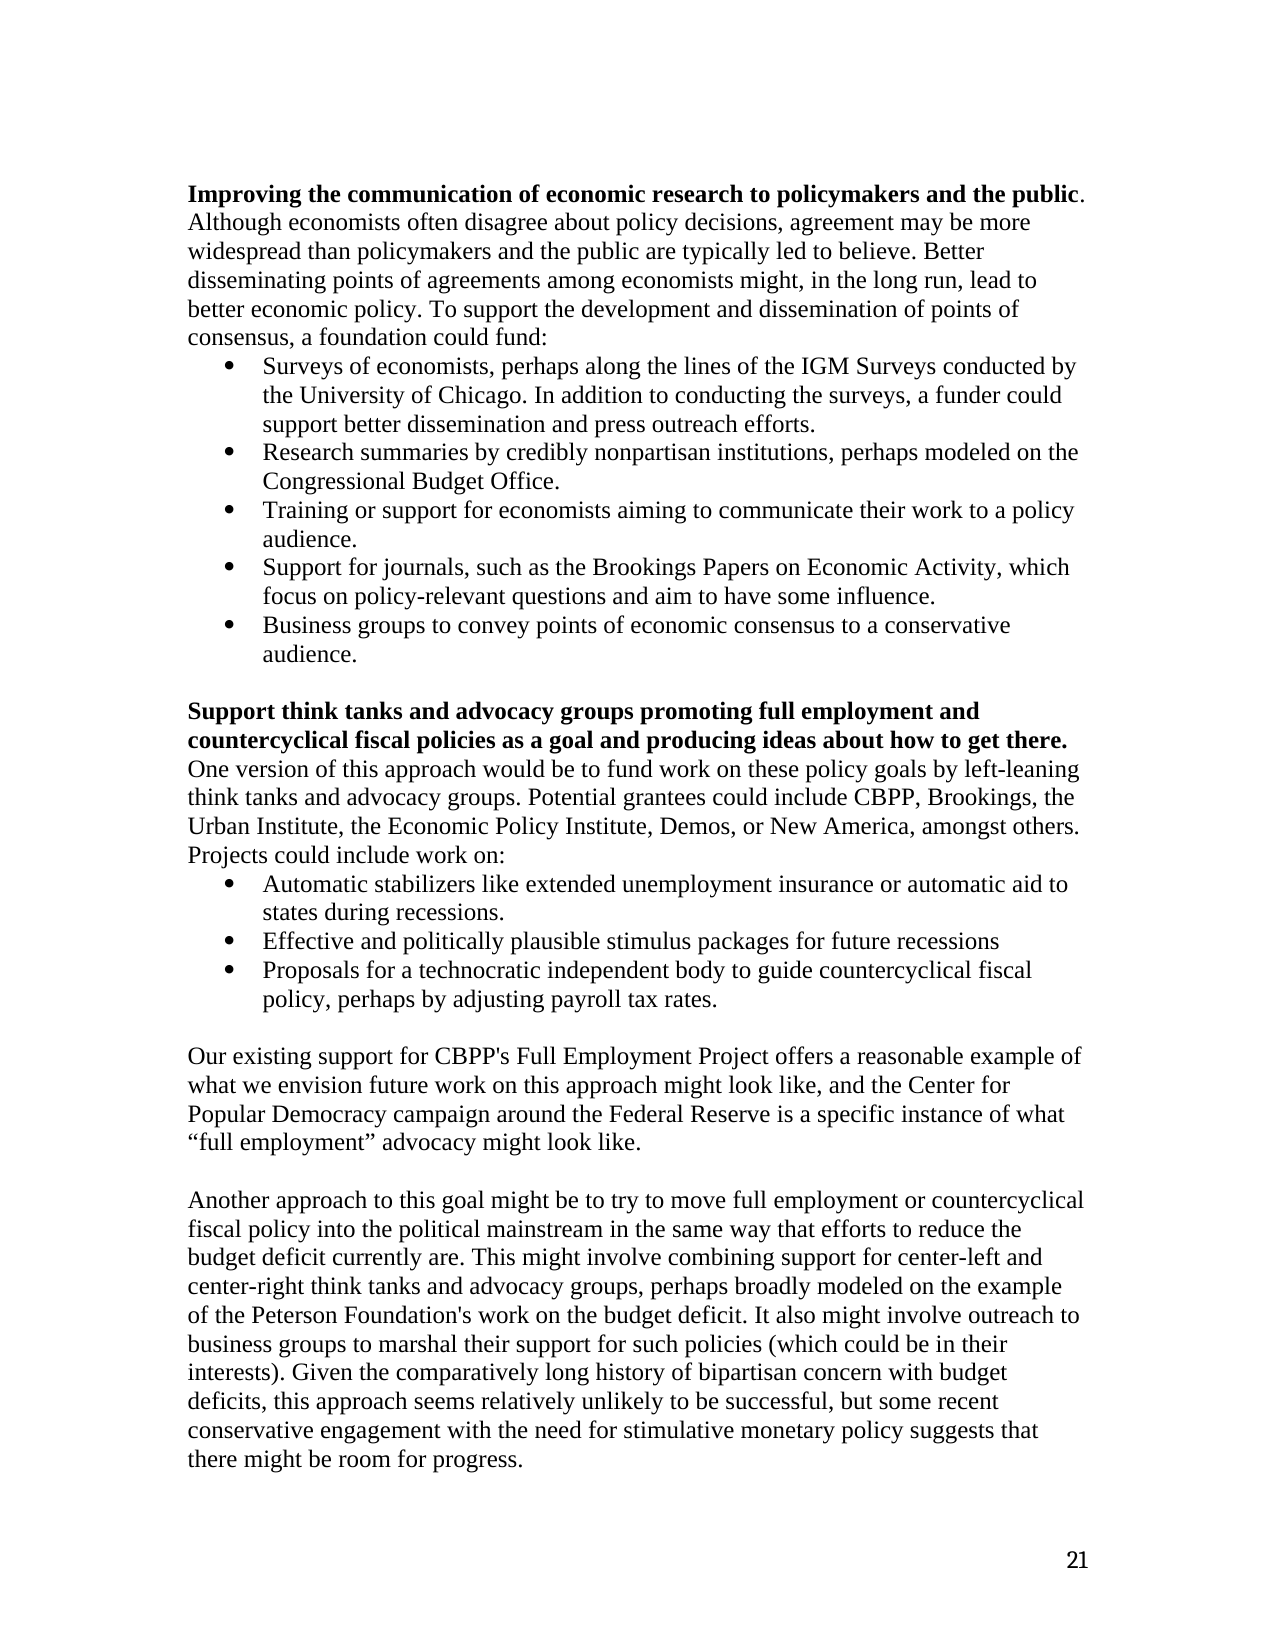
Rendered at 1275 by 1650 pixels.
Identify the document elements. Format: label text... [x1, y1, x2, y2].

list Proposals for a technocratic independent body to guide countercyclical fiscal policy, perhaps by adjusting payroll tax rates. [225, 955, 1087, 1012]
list Training or support for economists aiming to communicate their work to a policy audience. [225, 495, 1087, 552]
text Support think tanks and advocacy groups promoting full employment and countercyclical fiscal policies as a goal and producing ideas about how to get there. One version of this approach would be to fund work on these policy goals by left-leaning think tanks and advocacy groups. Potential grantees could include CBPP, Brookings, the Urban Institute, the Economic Policy Institute, Demos, or New America, amongst others. Projects could include work on: [187, 696, 1087, 869]
list Research summaries by credibly nonpartisan institutions, perhaps modeled on the Congressional Budget Office. [225, 437, 1087, 495]
list Business groups to convey points of economic consensus to a conservative audience. [225, 610, 1087, 667]
text Another approach to this goal might be to try to move full employment or countercyclical fiscal policy into the political mainstream in the same way that efforts to reduce the budget deficit currently are. This might involve combining support for center-left and center-right think tanks and advocacy groups, perhaps broadly modeled on the example of the Peterson Foundation's work on the budget deficit. It also might involve outreach to business groups to marshal their support for such policies (which could be in their interests). Given the comparatively long history of bipartisan concern with budget deficits, this approach seems relatively unlikely to be successful, but some recent conservative engagement with the need for stimulative monetary policy suggests that there might be room for progress. [187, 1185, 1087, 1472]
list Surveys of economists, perhaps along the lines of the IGM Surveys conducted by the University of Chicago. In addition to conducting the surveys, a funder could support better dissemination and press outreach efforts. [225, 351, 1087, 437]
text Improving the communication of economic research to policymakers and the public. Although economists often disagree about policy decisions, agreement may be more widespread than policymakers and the public are typically led to believe. Better disseminating points of agreements among economists might, in the long run, lead to better economic policy. To support the development and dissemination of points of consensus, a foundation could fund: [187, 179, 1087, 351]
list Support for journals, such as the Brookings Papers on Economic Activity, which focus on policy-relevant questions and aim to have some influence. [225, 552, 1087, 610]
list Effective and politically plausible stimulus packages for future recessions [225, 926, 1087, 955]
list Automatic stabilizers like extended unemployment insurance or automatic aid to states during recessions. [225, 869, 1087, 926]
text Our existing support for CBPP's Full Employment Project offers a reasonable example of what we envision future work on this approach might look like, and the Center for Popular Democracy campaign around the Federal Reserve is a specific instance of what “full employment” advocacy might look like. [187, 1041, 1087, 1156]
